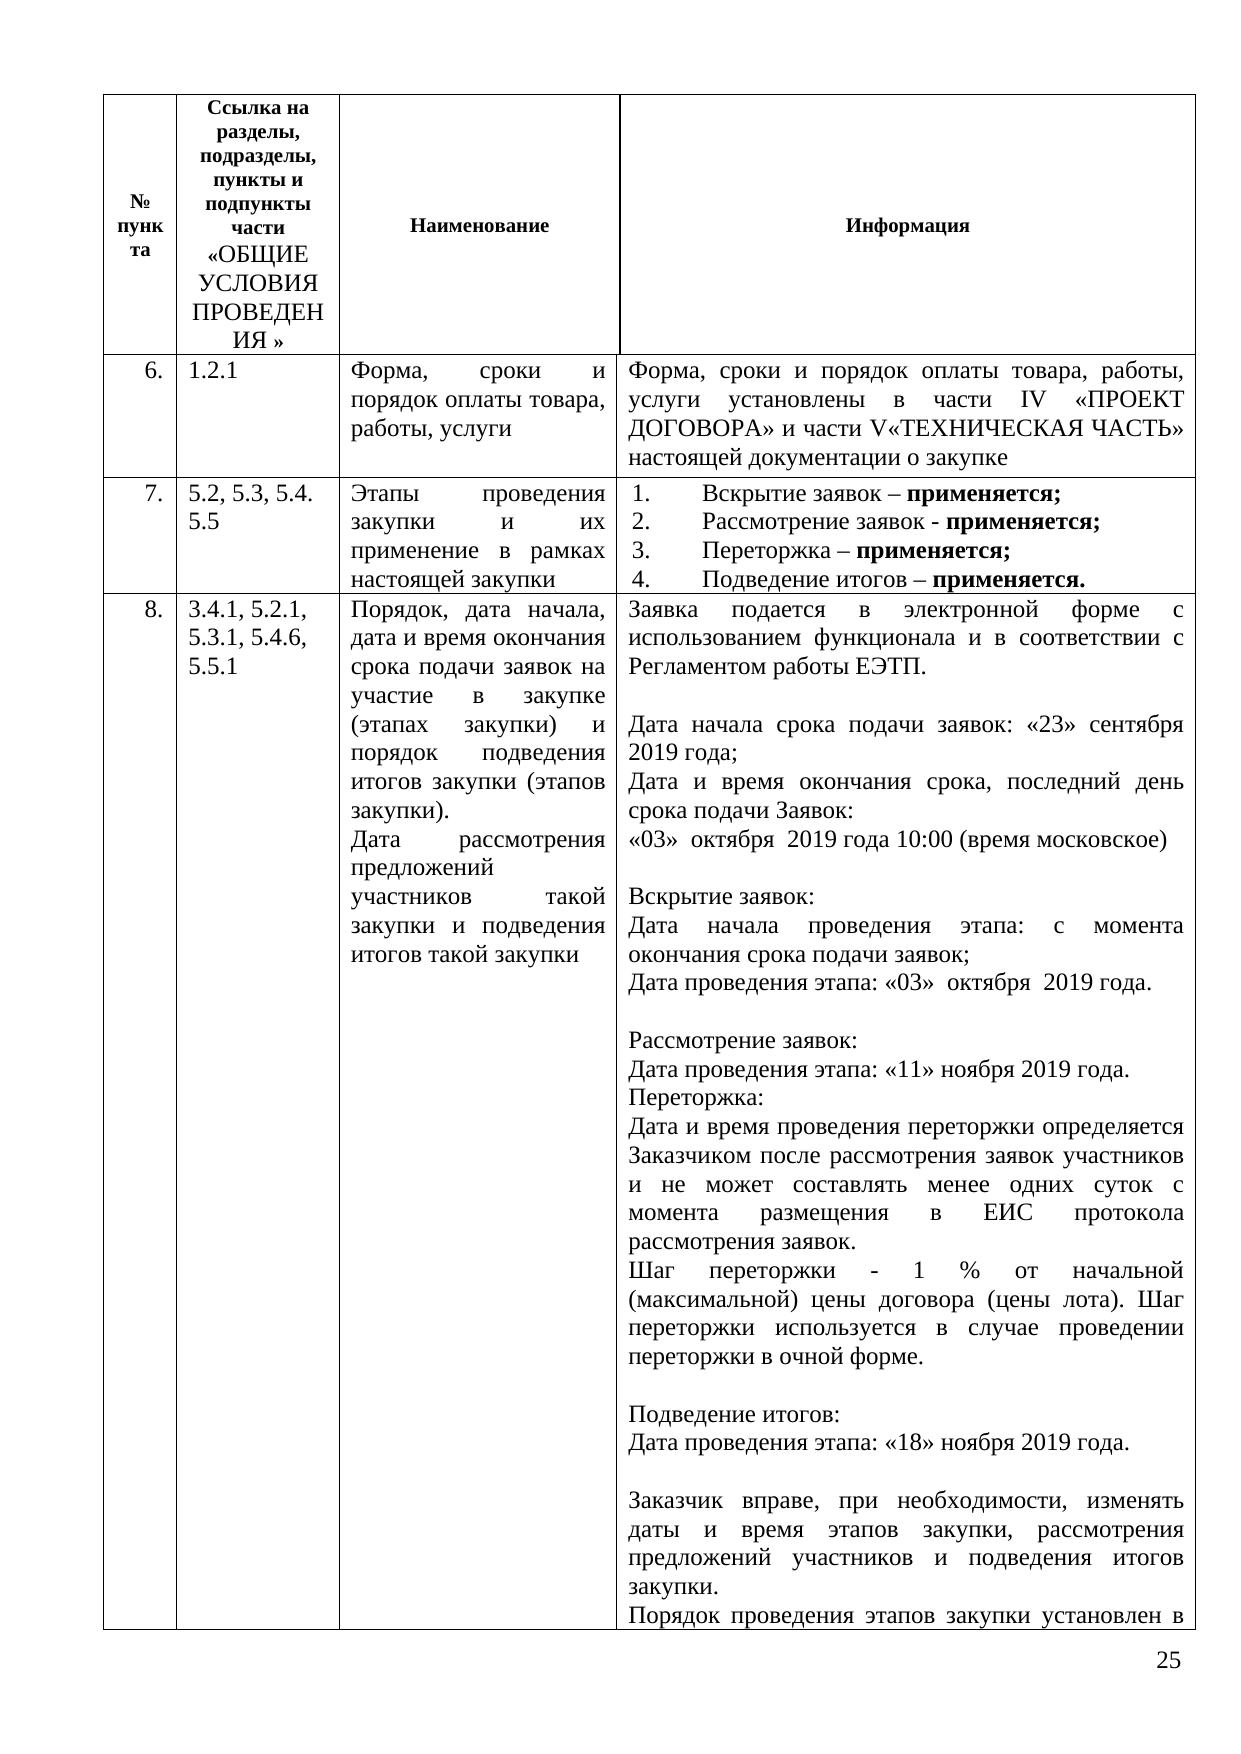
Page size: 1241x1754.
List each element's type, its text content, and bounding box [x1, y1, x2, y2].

table_header № пункта [104, 95, 176, 354]
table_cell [340, 594, 616, 1629]
table_cell 1.2.1 [177, 355, 339, 477]
table_cell Форма, сроки и порядок оплаты товара, работы, услуги [340, 355, 616, 477]
table_header Ссылка на разделы, подразделы, пункты и подпункты части «ОБЩИЕ УСЛОВИЯ ПРОВЕДЕНИЯ » [177, 95, 339, 354]
table_cell 5.2, 5.3, 5.4. 5.5 [177, 478, 339, 593]
table_header Информация [621, 95, 1195, 354]
table_cell 3.4.1, 5.2.1, 5.3.1, 5.4.6, 5.5.1 [177, 594, 339, 1629]
table_cell [104, 478, 176, 593]
table_cell [104, 355, 176, 477]
table_cell [104, 594, 176, 1629]
table_cell Этапы проведения закупки и их применение в рамках настоящей закупки [340, 478, 616, 593]
table_header Наименование [340, 95, 619, 354]
table_cell Вскрытие заявок – применяется; Рассмотрение заявок - применяется; Переторжка – применяется; Подведение итогов – применяется. [617, 478, 1195, 593]
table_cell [617, 594, 1195, 1629]
table_cell Форма, сроки и порядок оплаты товара, работы, услуги установлены в части IV «ПРОЕКТ ДОГОВОРА» и части V«ТЕХНИЧЕСКАЯ ЧАСТЬ» настоящей документации о закупке [617, 355, 1195, 477]
